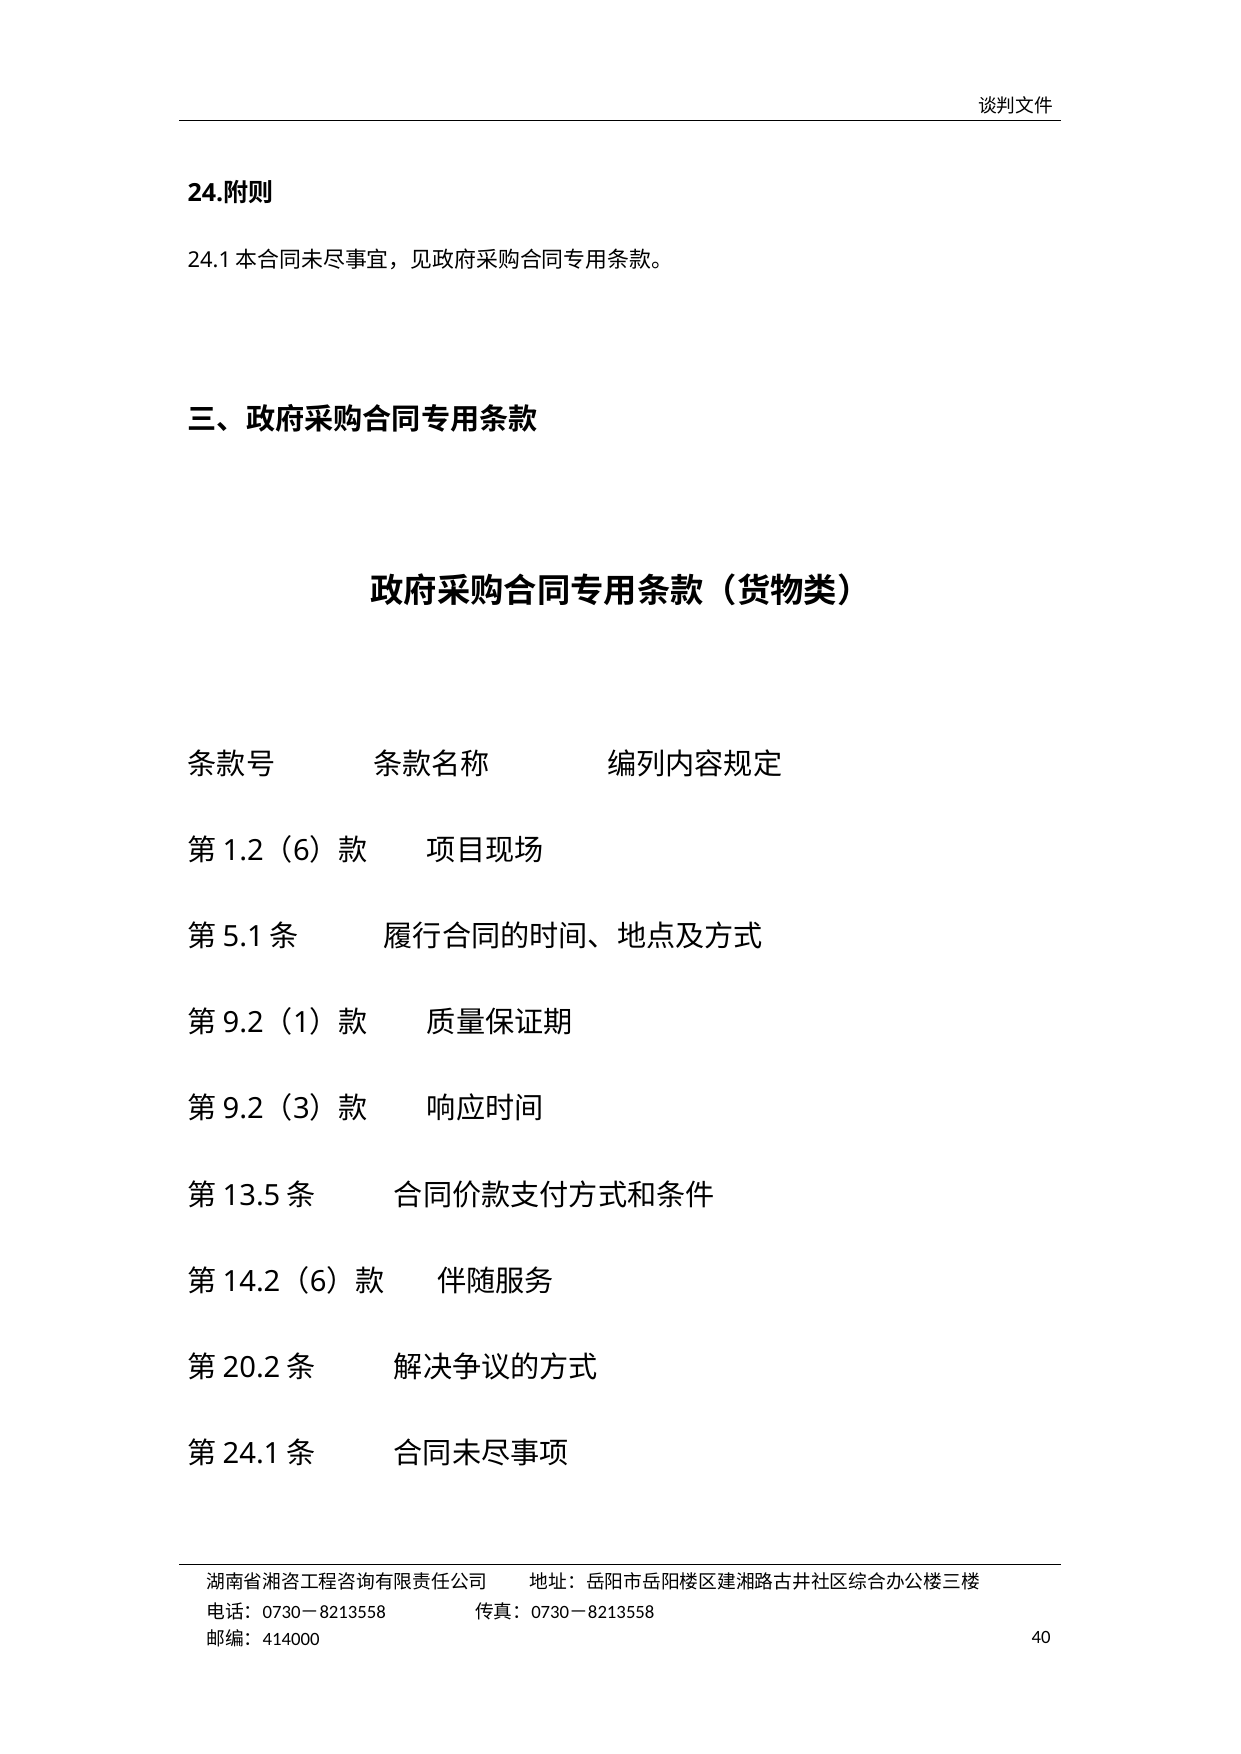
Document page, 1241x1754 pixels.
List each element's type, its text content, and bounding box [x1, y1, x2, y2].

text 三、政府采购合同专用条款 [187, 384, 1053, 449]
text 第24.1条 合同未尽事项 [187, 1418, 1053, 1483]
list 24.附则 [187, 158, 1053, 223]
text 第5.1条 履行合同的时间、地点及方式 [187, 901, 1053, 966]
list 24.1本合同未尽事宜，见政府采购合同专用条款。 [187, 241, 1053, 274]
text 条款号 条款名称 编列内容规定 [187, 729, 1053, 794]
text 第13.5条 合同价款支付方式和条件 [187, 1160, 1053, 1225]
text 政府采购合同专用条款（货物类） [187, 555, 1053, 620]
text 第14.2（6）款 伴随服务 [187, 1246, 1053, 1311]
text 第20.2条 解决争议的方式 [187, 1332, 1053, 1397]
text 第9.2（3）款 响应时间 [187, 1074, 1053, 1139]
text 第9.2（1）款 质量保证期 [187, 988, 1053, 1053]
text 第1.2（6）款 项目现场 [187, 815, 1053, 880]
